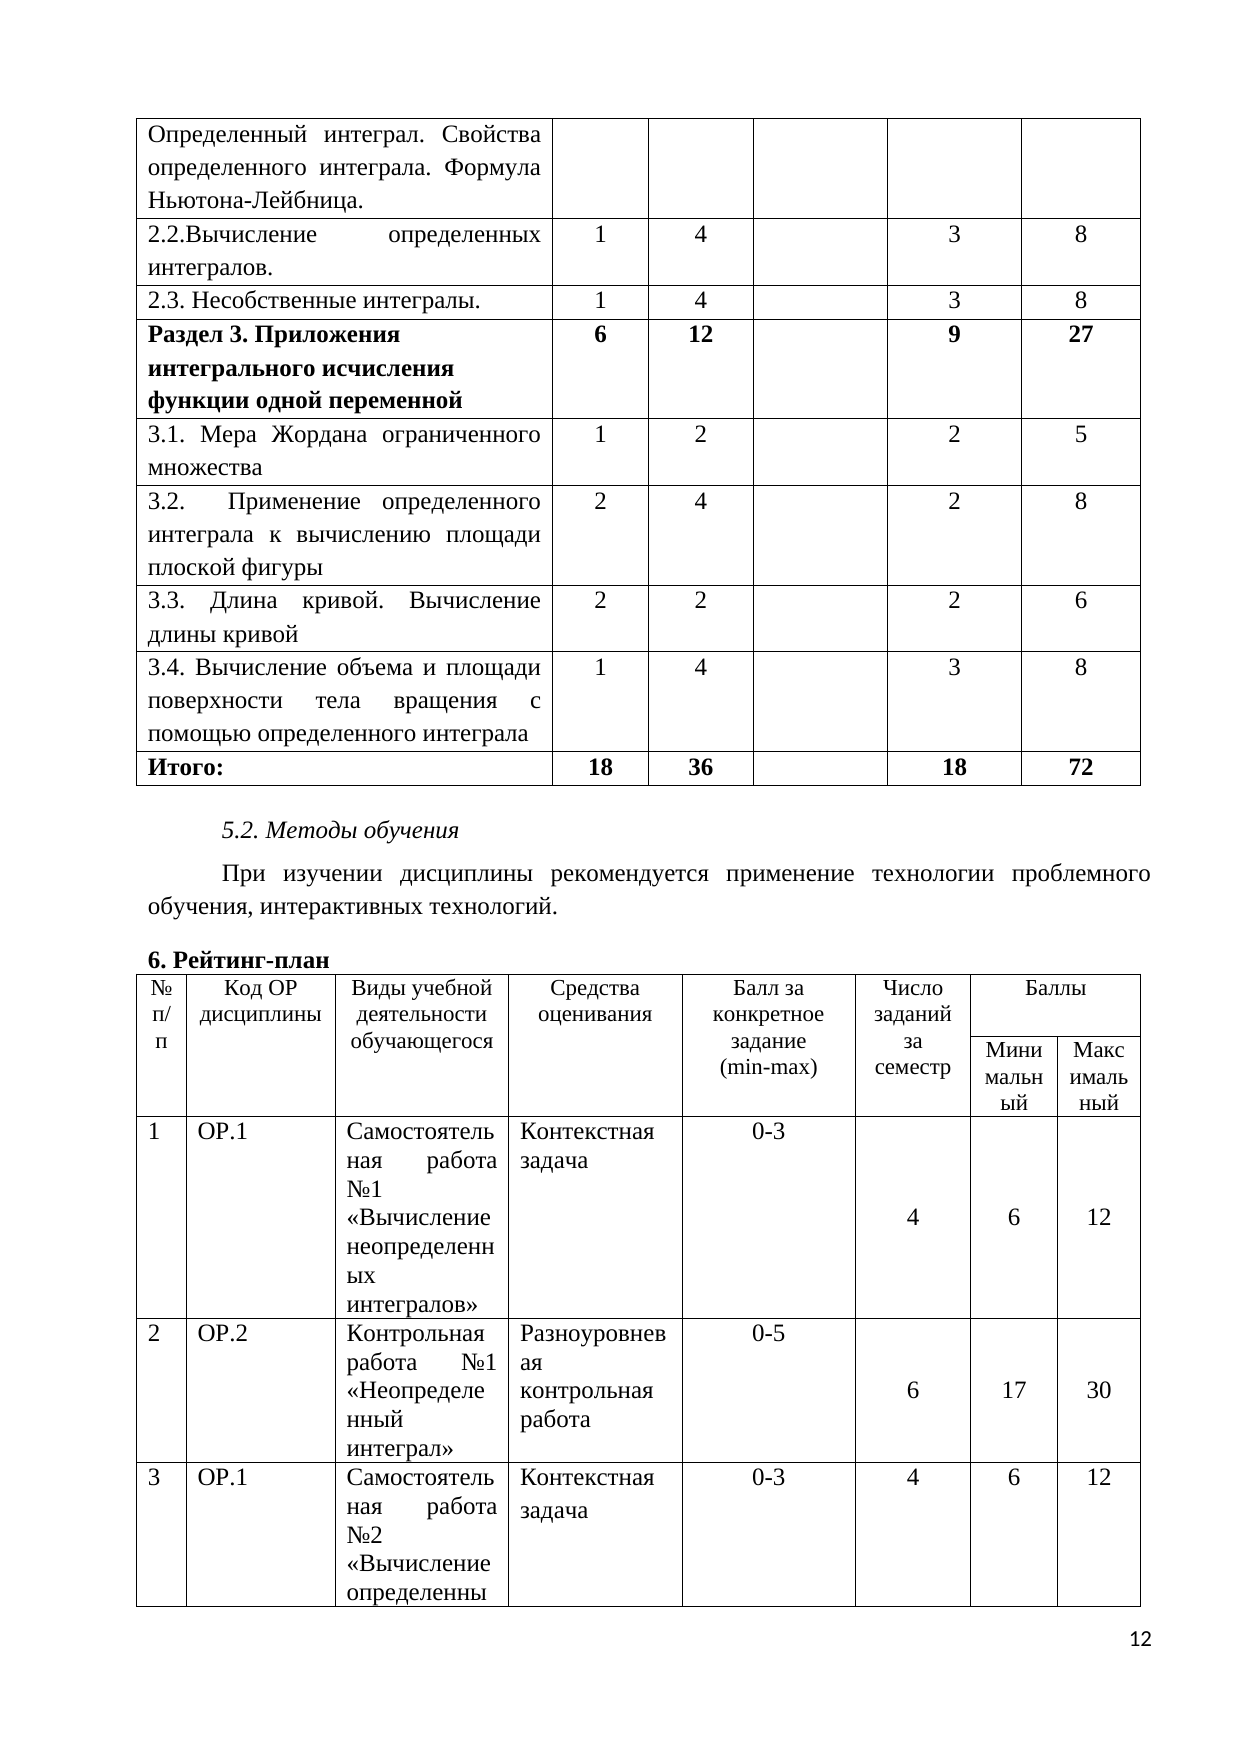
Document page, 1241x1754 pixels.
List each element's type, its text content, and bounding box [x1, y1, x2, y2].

table_cell 1 [553, 286, 648, 318]
table_header № п/п [137, 975, 186, 1116]
table_cell 6 [856, 1319, 970, 1462]
table_cell 4 [856, 1463, 970, 1606]
table_cell [754, 752, 887, 785]
table_cell 4 [649, 486, 753, 584]
table_cell 6 [553, 320, 648, 418]
table_header Виды учебной деятельности обучающегося [336, 975, 508, 1116]
table_cell 2 [888, 486, 1021, 584]
table_cell [754, 419, 887, 485]
table_cell 36 [649, 752, 753, 785]
table_header Число заданий за семестр [856, 975, 970, 1116]
table_cell 3.4. Вычисление объема и площади поверхности тела вращения с помощью определенного интеграла [137, 652, 552, 751]
table_header Средства оценивания [509, 975, 682, 1116]
table_cell 4 [649, 219, 753, 284]
table_cell 12 [1058, 1117, 1140, 1317]
table_cell 30 [1058, 1319, 1140, 1462]
table_cell 2 [649, 586, 753, 651]
table_cell ОР.2 [187, 1319, 335, 1462]
table_cell 2.2.Вычисление определенных интегралов. [137, 219, 552, 284]
table_cell 5 [1022, 119, 1140, 218]
table_cell 3 [137, 1463, 186, 1606]
table_cell 4 [649, 652, 753, 751]
table_cell 12 [649, 320, 753, 418]
table_cell 2 [553, 119, 648, 218]
table_cell 1 [137, 1117, 186, 1317]
table_cell [754, 119, 887, 218]
table_cell 3.2. Применение определенного интеграла к вычислению площади плоской фигуры [137, 486, 552, 584]
table_cell 1 [553, 219, 648, 284]
table_header Баллы [971, 975, 1140, 1036]
table_cell 3 [888, 119, 1021, 218]
table_cell Разноуровневая контрольная работа [509, 1319, 682, 1462]
table_cell 2.3. Несобственные интегралы. [137, 286, 552, 318]
table_cell 2 [553, 486, 648, 584]
table_cell 0-3 [683, 1463, 855, 1606]
text 6. Рейтинг-план [148, 945, 1152, 973]
table_cell ОР.1 [187, 1463, 335, 1606]
table_cell 6 [971, 1463, 1057, 1606]
table_cell 12 [1058, 1463, 1140, 1606]
table_cell [754, 320, 887, 418]
table_cell 3 [888, 652, 1021, 751]
table_cell [754, 586, 887, 651]
table_header Код ОР дисциплины [187, 975, 335, 1116]
table_cell 6 [971, 1117, 1057, 1317]
table_cell 4 [649, 286, 753, 318]
table_cell Минимальный [971, 1037, 1057, 1116]
table_cell 17 [971, 1319, 1057, 1462]
table_cell 2 [888, 586, 1021, 651]
table_cell 6 [1022, 586, 1140, 651]
table_cell 8 [1022, 486, 1140, 584]
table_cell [137, 119, 552, 218]
table_cell 3.1. Мера Жордана ограниченного множества [137, 419, 552, 485]
table_cell 2 [137, 1319, 186, 1462]
table_cell 9 [888, 320, 1021, 418]
table_cell 3 [888, 286, 1021, 318]
table_cell [754, 652, 887, 751]
table_cell Контекстная задача [509, 1117, 682, 1317]
table_cell 3.3. Длина кривой. Вычисление длины кривой [137, 586, 552, 651]
table_cell 27 [1022, 320, 1140, 418]
table_cell [754, 286, 887, 318]
table_cell 5 [1022, 419, 1140, 485]
table_cell 2 [888, 419, 1021, 485]
table_cell 2 [649, 419, 753, 485]
table_cell 1 [553, 652, 648, 751]
table_cell ОР.1 [187, 1117, 335, 1317]
table_cell 18 [888, 752, 1021, 785]
table_cell 0-3 [683, 1117, 855, 1317]
table_cell Самостоятельная работа №1 «Вычисление неопределенных интегралов» [336, 1117, 508, 1317]
table_cell Максимальный [1058, 1037, 1140, 1116]
table_cell [649, 119, 753, 218]
table_cell 72 [1022, 752, 1140, 785]
table_cell 8 [1022, 219, 1140, 284]
table_cell 0-5 [683, 1319, 855, 1462]
table_cell 3 [888, 219, 1021, 284]
table_cell 8 [1022, 652, 1140, 751]
table_cell Контрольная работа №1 «Неопределенный интеграл» [336, 1319, 508, 1462]
table_cell 8 [1022, 286, 1140, 318]
table_cell 2 [553, 586, 648, 651]
text 5.2. Методы обучения [148, 815, 1152, 843]
table_cell Итого: [137, 752, 552, 785]
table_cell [336, 1463, 508, 1606]
table_cell 18 [553, 752, 648, 785]
table_cell 1 [553, 419, 648, 485]
table_cell [754, 219, 887, 284]
text При изучении дисциплины рекомендуется применение технологии проблемного обучения, интерактивных технологий. [148, 858, 1152, 920]
table_cell Раздел 3. Приложения интегрального исчисления функции одной переменной [137, 320, 552, 418]
table_cell Контекстная задача [509, 1463, 682, 1606]
table_cell [754, 486, 887, 584]
table_cell 4 [856, 1117, 970, 1317]
table_header Балл за конкретное задание (min-max) [683, 975, 855, 1116]
